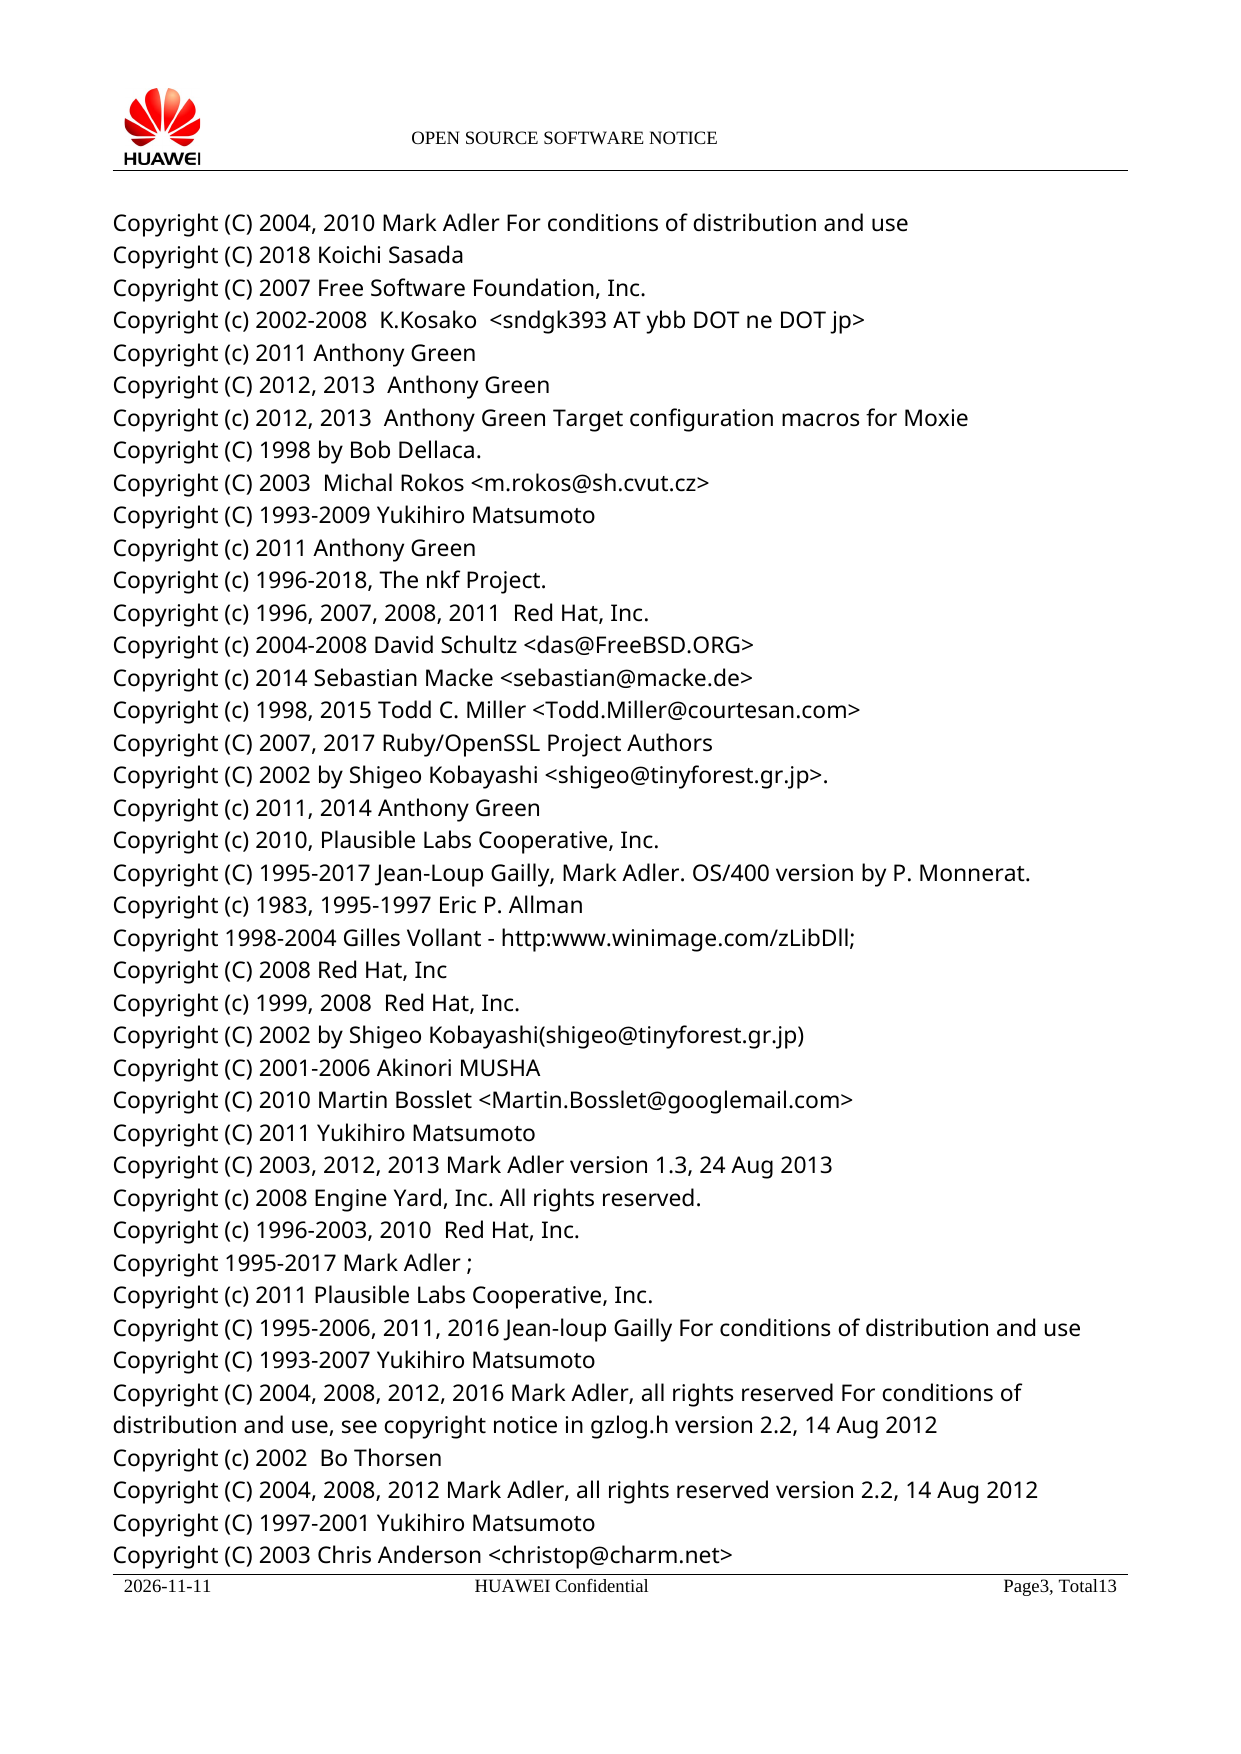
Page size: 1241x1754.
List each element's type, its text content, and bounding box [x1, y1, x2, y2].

picture [124, 88, 201, 165]
